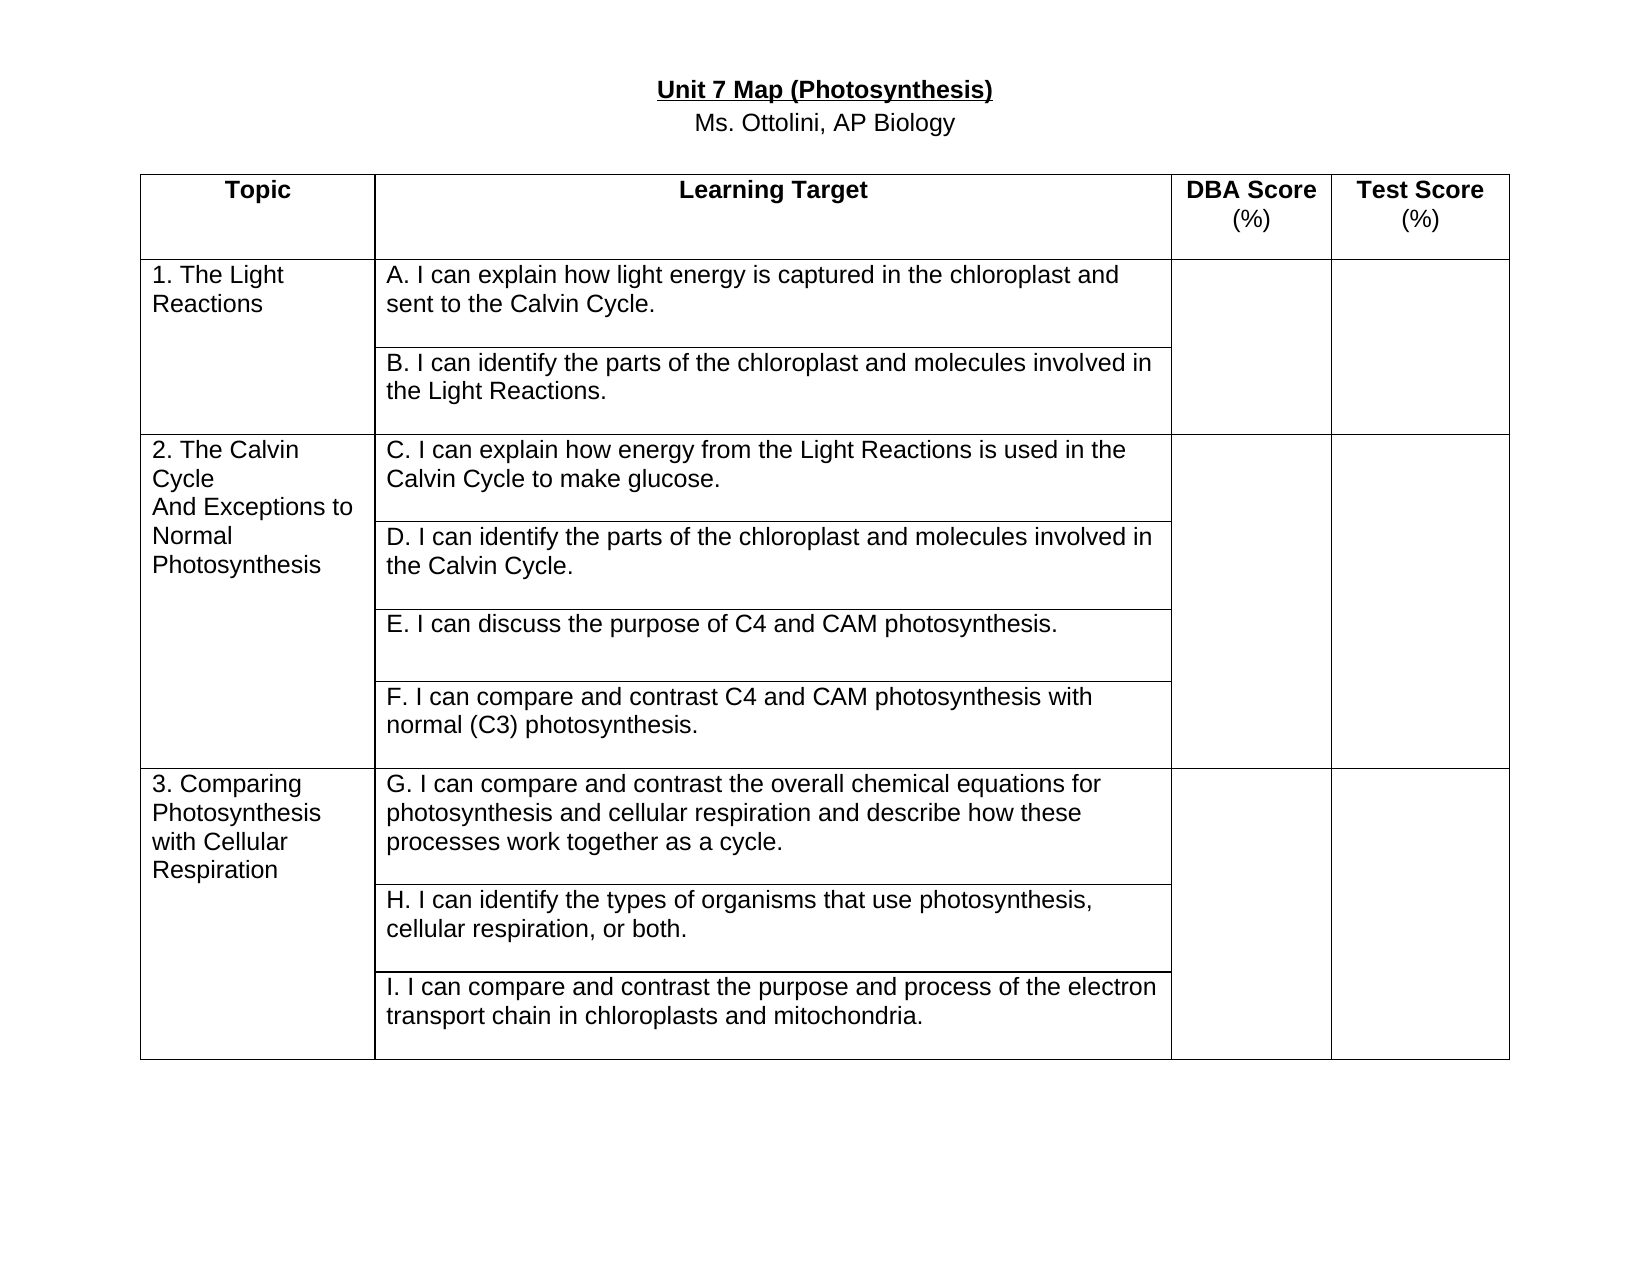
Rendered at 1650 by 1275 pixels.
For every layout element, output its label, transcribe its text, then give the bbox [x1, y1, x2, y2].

table_cell H. I can identify the types of organisms that use photosynthesis, cellular respiration, or both. [376, 885, 1171, 971]
table_cell [1332, 260, 1509, 434]
table_cell F. I can compare and contrast C4 and CAM photosynthesis with normal (C3) photosynthesis. [376, 682, 1171, 768]
table_cell [1332, 435, 1509, 768]
table_cell B. I can identify the parts of the chloroplast and molecules involved in the Light Reactions. [376, 348, 1171, 434]
table_cell E. I can discuss the purpose of C4 and CAM photosynthesis. [376, 610, 1171, 681]
table_cell [1172, 769, 1331, 1059]
table_cell I. I can compare and contrast the purpose and process of the electron transport chain in chloroplasts and mitochondria. [376, 973, 1171, 1059]
table_header DBA Score (%) [1172, 175, 1331, 259]
table_cell [1172, 260, 1331, 434]
table_cell G. I can compare and contrast the overall chemical equations for photosynthesis and cellular respiration and describe how these processes work together as a cycle. [376, 769, 1171, 884]
table_cell 1. The Light Reactions [141, 260, 374, 434]
table_header Test Score (%) [1332, 175, 1509, 259]
table_cell 3. Comparing Photosynthesis with Cellular Respiration [141, 769, 374, 1059]
text Unit 7 Map (Photosynthesis) [75, 75, 1575, 104]
table_header Learning Target [376, 175, 1171, 259]
text Ms. Ottolini, AP Biology [75, 108, 1575, 137]
table_cell 2. The Calvin Cycle And Exceptions to Normal Photosynthesis [141, 435, 374, 768]
table_cell [1172, 435, 1331, 768]
table_cell C. I can explain how energy from the Light Reactions is used in the Calvin Cycle to make glucose. [376, 435, 1171, 521]
table_cell D. I can identify the parts of the chloroplast and molecules involved in the Calvin Cycle. [376, 522, 1171, 608]
table_header Topic [141, 175, 374, 259]
table_cell [1332, 769, 1509, 1059]
table_cell A. I can explain how light energy is captured in the chloroplast and sent to the Calvin Cycle. [376, 260, 1171, 347]
